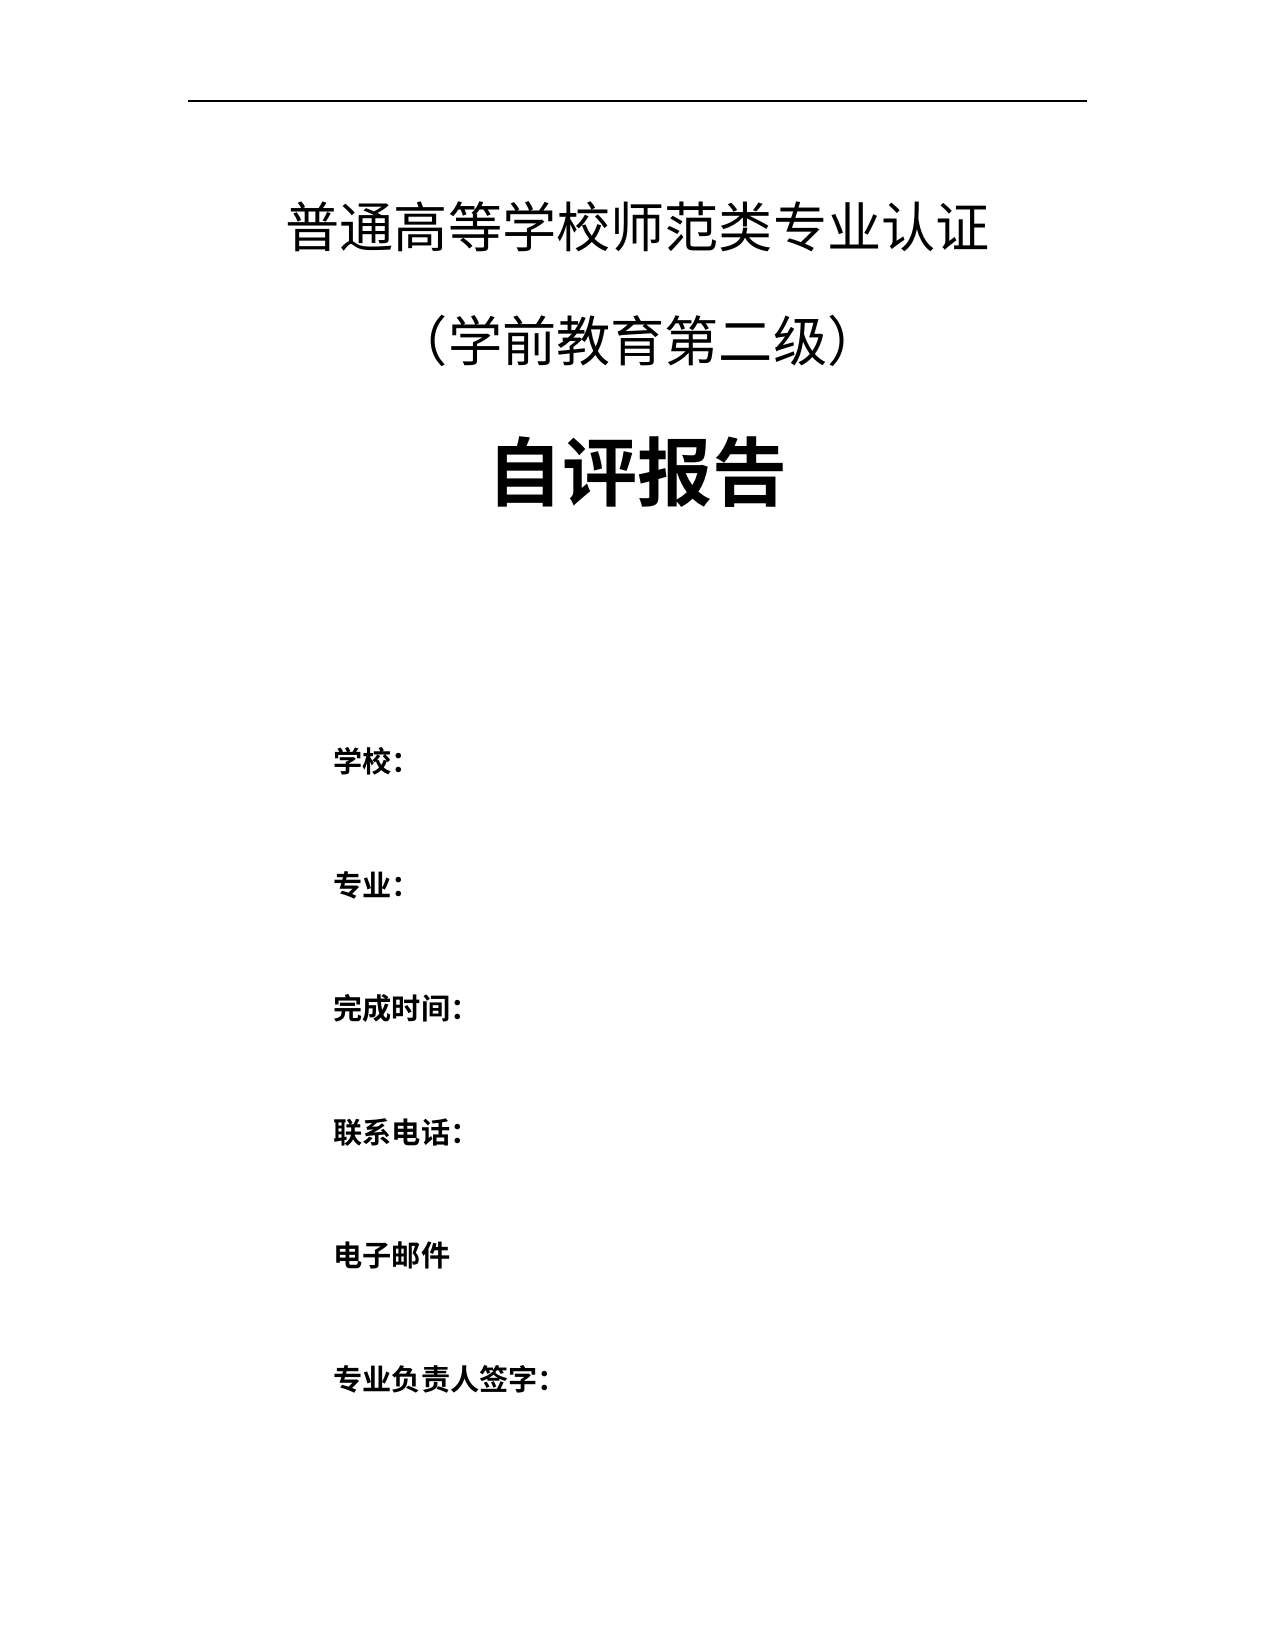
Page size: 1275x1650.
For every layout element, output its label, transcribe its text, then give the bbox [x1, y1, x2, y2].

text 电子邮件 [187, 1222, 1087, 1287]
text （学前教育第二级） [187, 289, 1087, 386]
text 普通高等学校师范类专业认证 [187, 175, 1087, 272]
text 联系电话： [187, 1098, 1087, 1163]
text 学校： [187, 727, 1087, 792]
text 自评报告 [187, 402, 1087, 532]
text 专业负责人签字： [187, 1345, 1087, 1410]
text 专业： [187, 851, 1087, 916]
text 完成时间： [187, 974, 1087, 1039]
